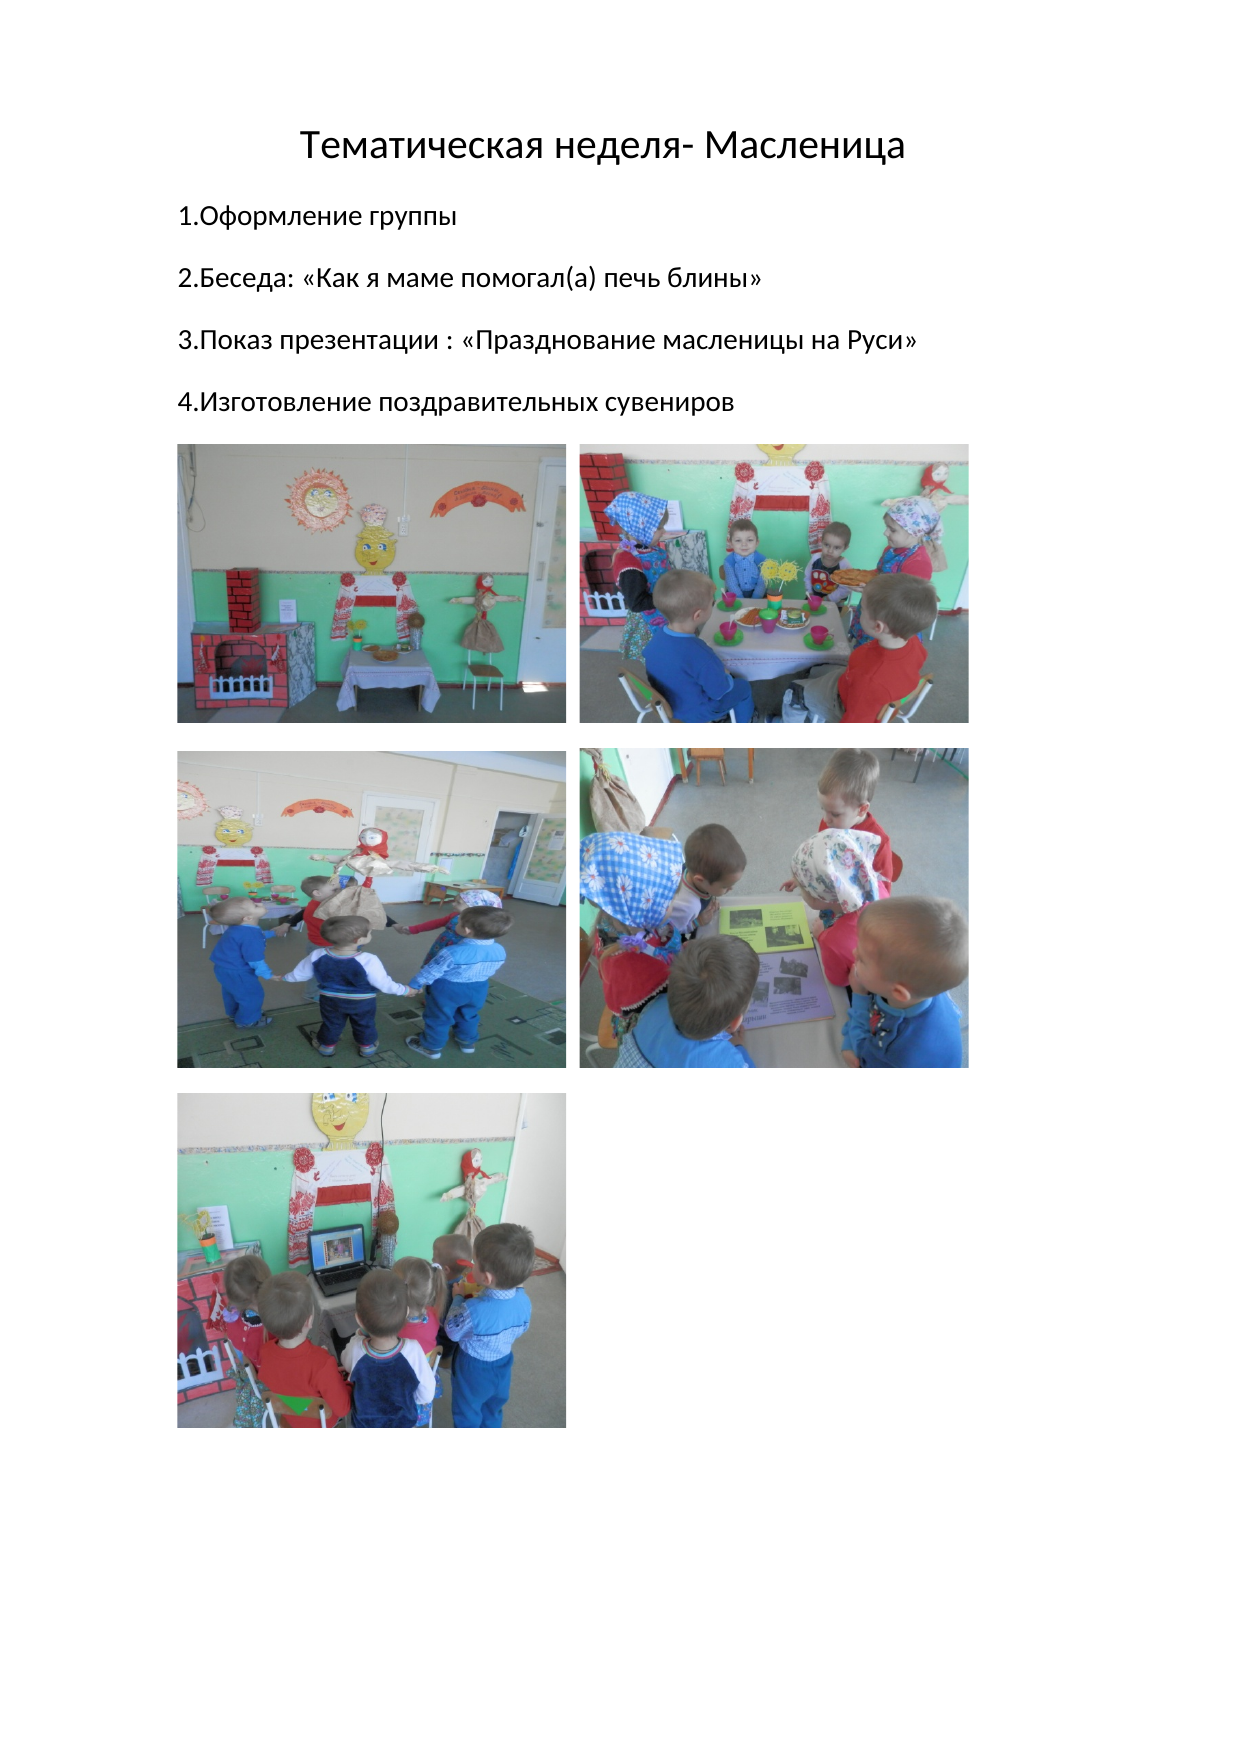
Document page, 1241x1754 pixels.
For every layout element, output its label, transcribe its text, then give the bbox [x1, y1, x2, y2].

picture [177, 1093, 567, 1428]
picture [177, 444, 567, 723]
picture [579, 444, 969, 723]
picture [177, 751, 567, 1068]
text Тематическая неделя- Масленица [177, 118, 1152, 169]
picture [579, 748, 969, 1068]
text 4.Изготовление поздравительных сувениров [177, 383, 1152, 418]
text 1.Оформление группы [177, 197, 1152, 233]
text 2.Беседа: «Как я маме помогал(а) печь блины» [177, 259, 1152, 295]
text 3.Показ презентации : «Празднование масленицы на Руси» [177, 321, 1152, 357]
